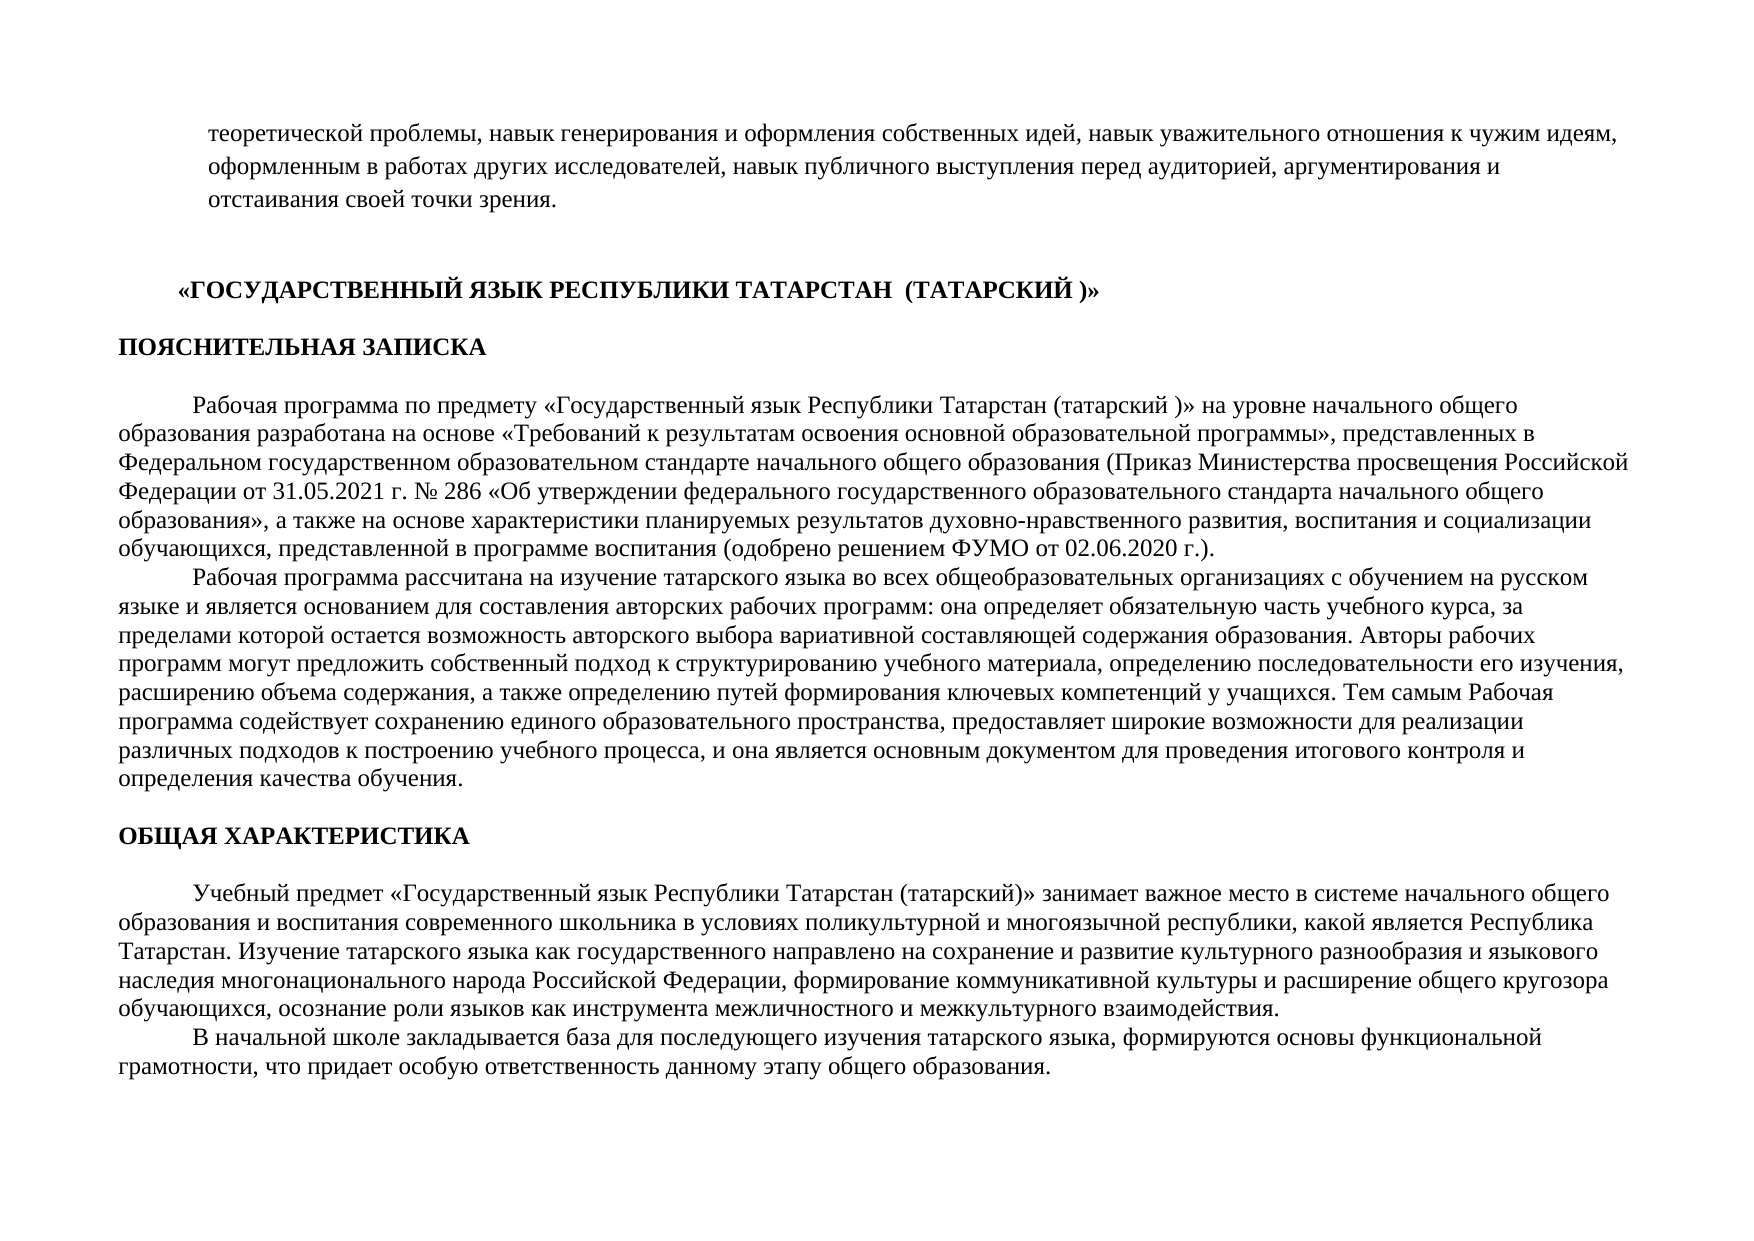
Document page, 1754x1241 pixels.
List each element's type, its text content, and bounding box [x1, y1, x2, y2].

text Рабочая программа рассчитана на изучение татарского языка во всех общеобразовательных организациях с обучением на русском языке и является основанием для составления авторских рабочих программ: она определяет обязательную часть учебного курса, за пределами которой остается возможность авторского выбора вариативной составляющей содержания образования. Авторы рабочих программ могут предложить собственный подход к структурированию учебного материала, определению последовательности его изучения, расширению объема содержания, а также определению путей формирования ключевых компетенций у учащихся. Тем самым Рабочая программа содействует сохранению единого образовательного пространства, предоставляет широкие возможности для реализации различных подходов к построению учебного процесса, и она является основным документом для проведения итогового контроля и определения качества обучения. [118, 562, 1636, 792]
text Учебный предмет «Государственный язык Республики Татарстан (татарский)» занимает важное место в системе начального общего образования и воспитания современного школьника в условиях поликультурной и многоязычной республики, какой является Республика Татарстан. Изучение татарского языка как государственного направлено на сохранение и развитие культурного разнообразия и языкового наследия многонационального народа Российской Федерации, формирование коммуникативной культуры и расширение общего кругозора обучающихся, осознание роли языков как инструмента межличностного и межкультурного взаимодействия. [118, 878, 1636, 1022]
text Рабочая программа по предмету «Государственный язык Республики Татарстан (татарский )» на уровне начального общего образования разработана на основе «Требований к результатам освоения основной образовательной программы», представленных в Федеральном государственном образовательном стандарте начального общего образования (Приказ Министерства просвещения Российской Федерации от 31.05.2021 г. № 286 «Об утверждении федерального государственного образовательного стандарта начального общего образования», а также на основе характеристики планируемых результатов духовно-нравственного развития, воспитания и социализации обучающихся, представленной в программе воспитания (одобрено решением ФУМО от 02.06.2020 г.). [118, 390, 1636, 562]
text ОБЩАЯ ХАРАКТЕРИСТИКА [118, 821, 1636, 850]
text ПОЯСНИТЕЛЬНАЯ ЗАПИСКА [118, 332, 1636, 361]
list «ГОСУДАРСТВЕННЫЙ ЯЗЫК РЕСПУБЛИКИ ТАТАРСТАН (ТАТАРСКИЙ )» [177, 275, 1636, 303]
text В начальной школе закладывается база для последующего изучения татарского языка, формируются основы функциональной грамотности, что придает особую ответственность данному этапу общего образования. [118, 1022, 1636, 1080]
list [170, 118, 1636, 213]
